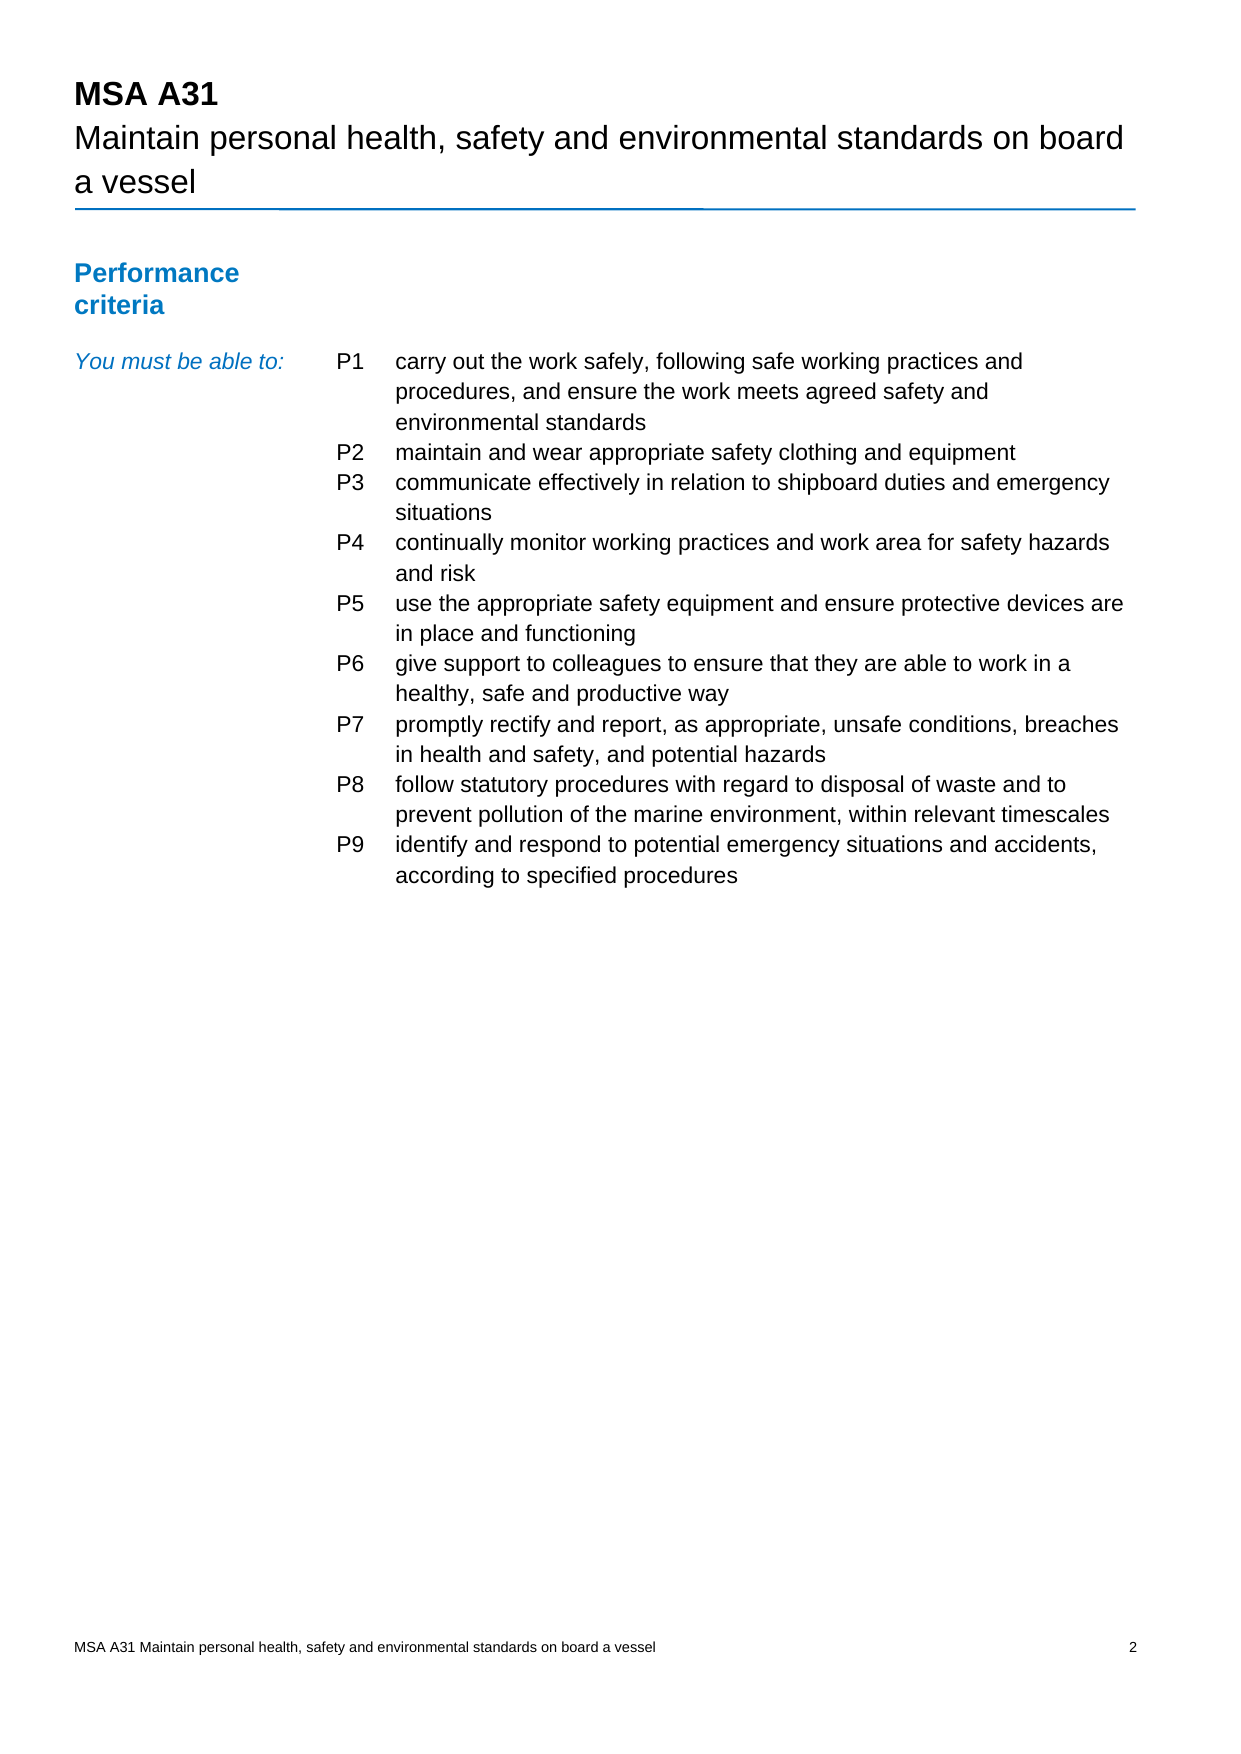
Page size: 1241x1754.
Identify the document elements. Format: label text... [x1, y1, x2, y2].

table_header [63, 258, 325, 922]
table_header carry out the work safely, following safe working practices and procedures, and ensure the work meets agreed safety and environmental standards maintain and wear appropriate safety clothing and equipment communicate effectively in relation to shipboard duties and emergency situations continually monitor working practices and work area for safety hazards and risk use the appropriate safety equipment and ensure protective devices are in place and functioning give support to colleagues to ensure that they are able to work in a healthy, safe and productive way promptly rectify and report, as appropriate, unsafe conditions, breaches in health and safety, and potential hazards follow statutory procedures with regard to disposal of waste and to prevent pollution of the marine environment, within relevant timescales identify and respond to potential emergency situations and accidents, according to specified procedures [325, 258, 1148, 922]
